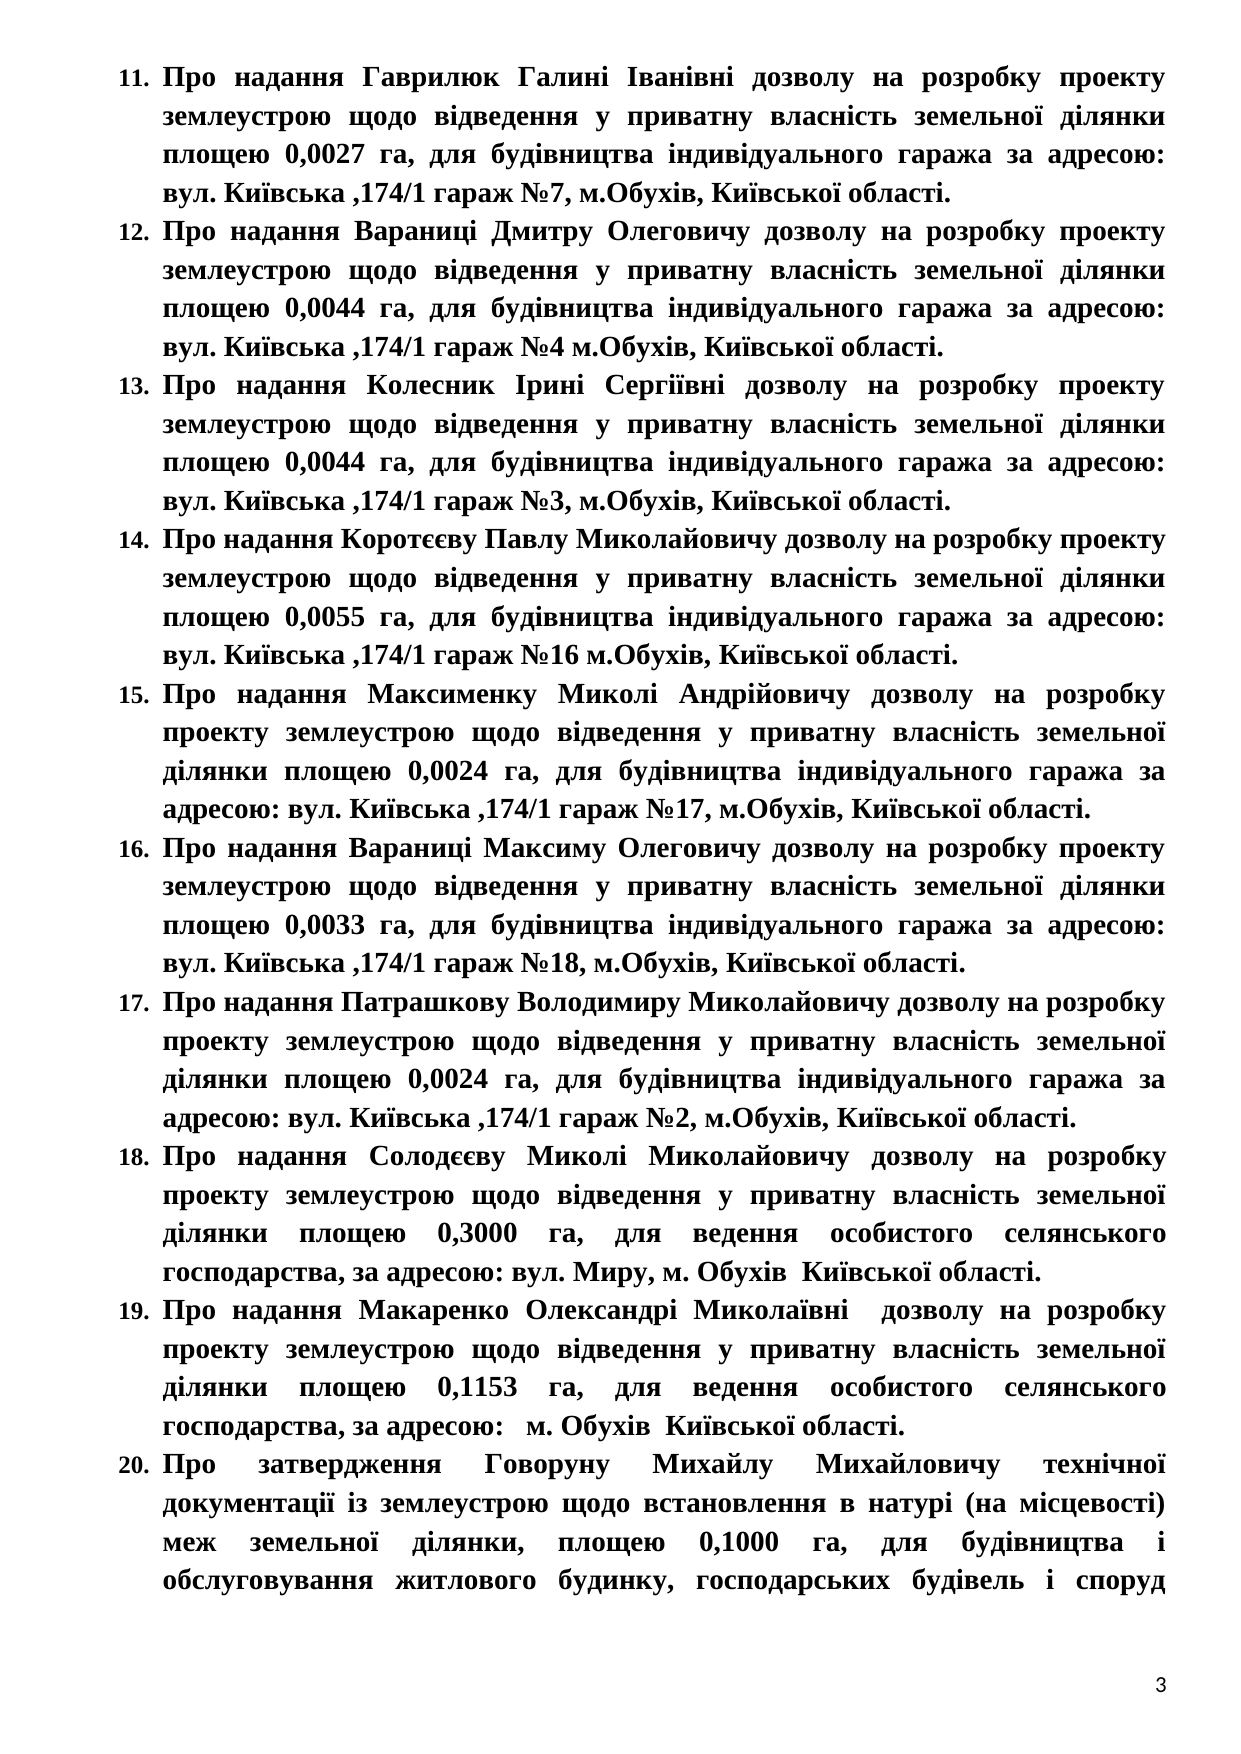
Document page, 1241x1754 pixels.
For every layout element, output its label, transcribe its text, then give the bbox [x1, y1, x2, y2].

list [118, 1447, 1167, 1596]
list Про надання Максименку Миколі Андрійовичу дозволу на розробку проекту землеустрою щодо відведення у приватну власність земельної ділянки площею 0,0024 га, для будівництва індивідуального гаража за адресою: вул. Київська ,174/1 гараж №17, м.Обухів, Київської області. [118, 676, 1167, 825]
list Про надання Колесник Ірині Сергіївні дозволу на розробку проекту землеустрою щодо відведення у приватну власність земельної ділянки площею 0,0044 га, для будівництва індивідуального гаража за адресою: вул. Київська ,174/1 гараж №3, м.Обухів, Київської області. [118, 367, 1167, 517]
list Про надання Солодєєву Миколі Миколайовичу дозволу на розробку проекту землеустрою щодо відведення у приватну власність земельної ділянки площею 0,3000 га, для ведення особистого селянського господарства, за адресою: вул. Миру, м. Обухів Київської області. [118, 1138, 1167, 1287]
list Про надання Макаренко Олександрі Миколаївні дозволу на розробку проекту землеустрою щодо відведення у приватну власність земельної ділянки площею 0,1153 га, для ведення особистого селянського господарства, за адресою: м. Обухів Київської області. [118, 1292, 1167, 1442]
list Про надання Вараниці Максиму Олеговичу дозволу на розробку проекту землеустрою щодо відведення у приватну власність земельної ділянки площею 0,0033 га, для будівництва індивідуального гаража за адресою: вул. Київська ,174/1 гараж №18, м.Обухів, Київської області. [118, 830, 1167, 979]
list Про надання Гаврилюк Галині Іванівні дозволу на розробку проекту землеустрою щодо відведення у приватну власність земельної ділянки площею 0,0027 га, для будівництва індивідуального гаража за адресою: вул. Київська ,174/1 гараж №7, м.Обухів, Київської області. [118, 59, 1167, 208]
list Про надання Вараниці Дмитру Олеговичу дозволу на розробку проекту землеустрою щодо відведення у приватну власність земельної ділянки площею 0,0044 га, для будівництва індивідуального гаража за адресою: вул. Київська ,174/1 гараж №4 м.Обухів, Київської області. [118, 213, 1167, 362]
list Про надання Патрашкову Володимиру Миколайовичу дозволу на розробку проекту землеустрою щодо відведення у приватну власність земельної ділянки площею 0,0024 га, для будівництва індивідуального гаража за адресою: вул. Київська ,174/1 гараж №2, м.Обухів, Київської області. [118, 984, 1167, 1133]
list Про надання Коротєєву Павлу Миколайовичу дозволу на розробку проекту землеустрою щодо відведення у приватну власність земельної ділянки площею 0,0055 га, для будівництва індивідуального гаража за адресою: вул. Київська ,174/1 гараж №16 м.Обухів, Київської області. [118, 522, 1167, 671]
